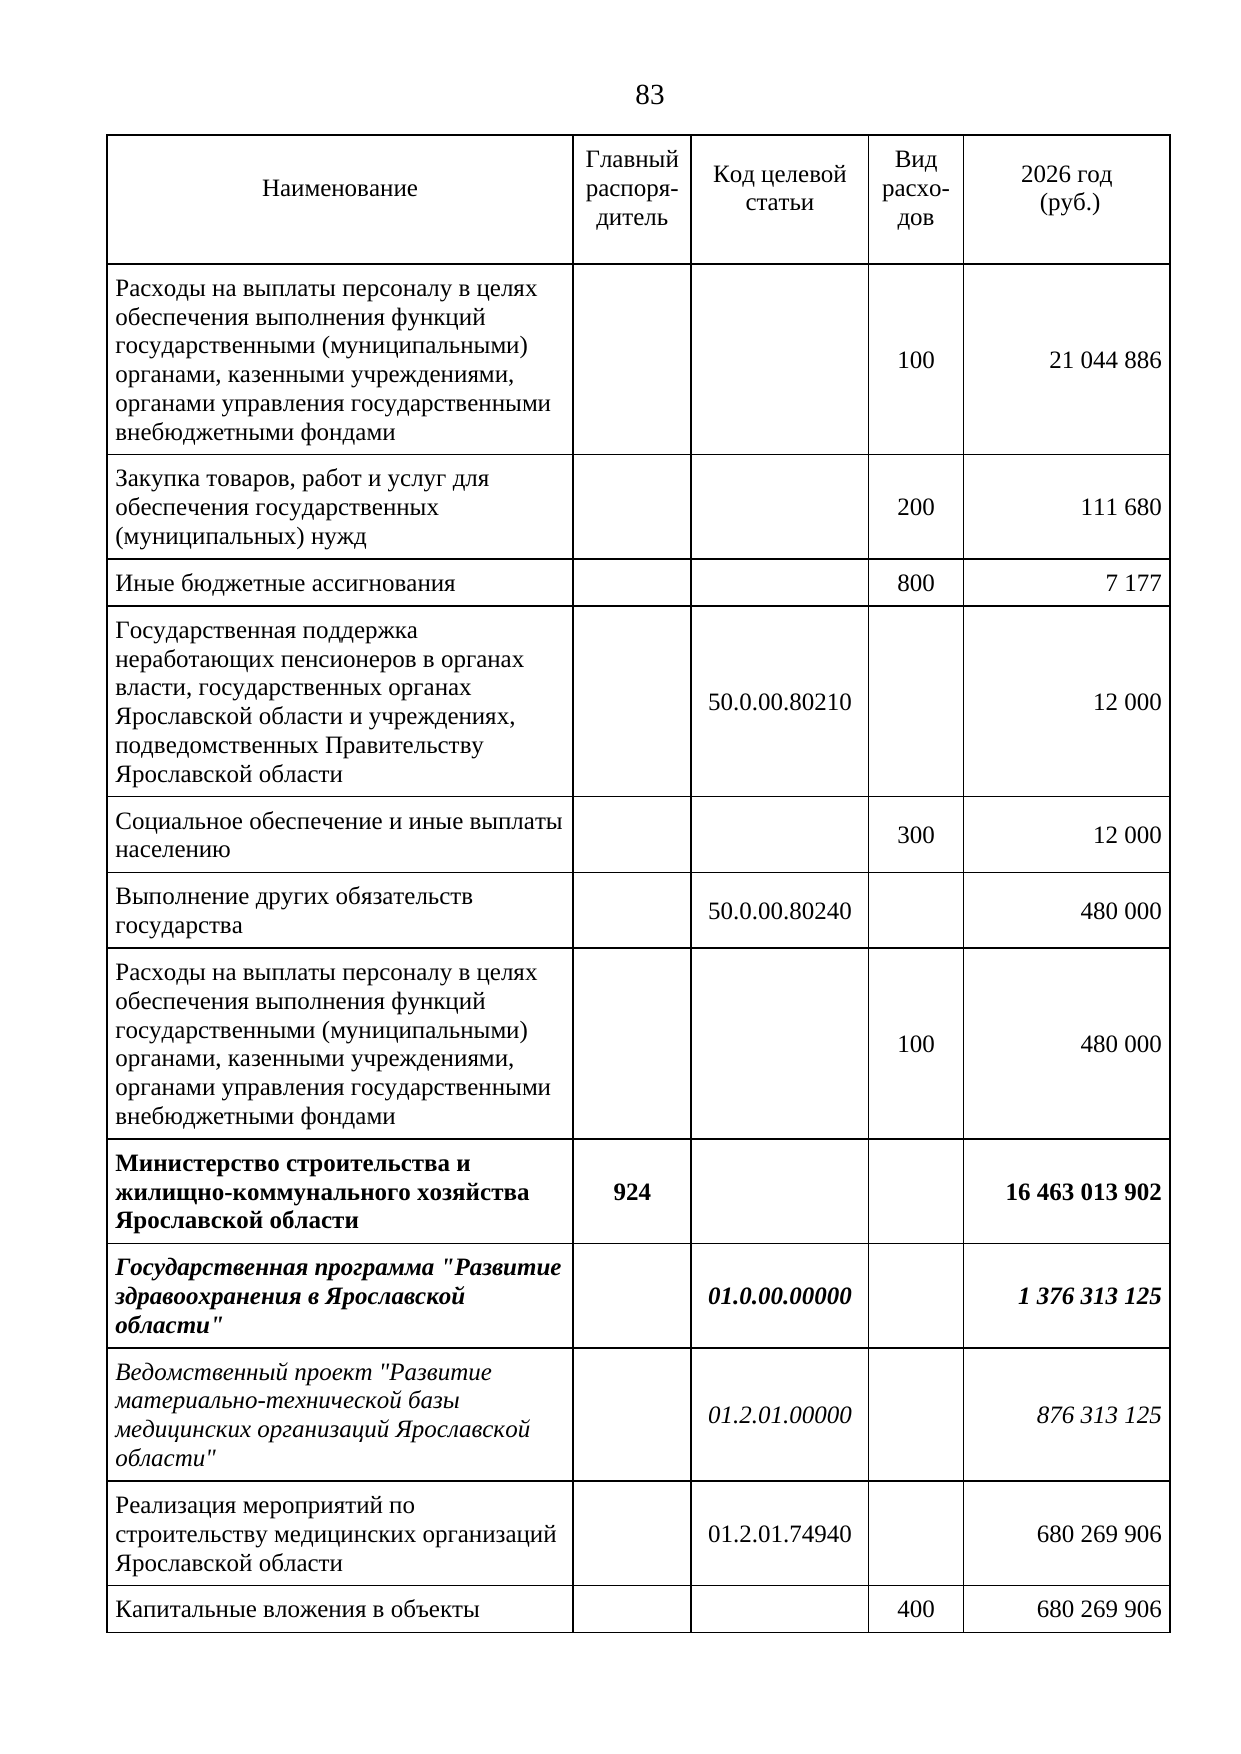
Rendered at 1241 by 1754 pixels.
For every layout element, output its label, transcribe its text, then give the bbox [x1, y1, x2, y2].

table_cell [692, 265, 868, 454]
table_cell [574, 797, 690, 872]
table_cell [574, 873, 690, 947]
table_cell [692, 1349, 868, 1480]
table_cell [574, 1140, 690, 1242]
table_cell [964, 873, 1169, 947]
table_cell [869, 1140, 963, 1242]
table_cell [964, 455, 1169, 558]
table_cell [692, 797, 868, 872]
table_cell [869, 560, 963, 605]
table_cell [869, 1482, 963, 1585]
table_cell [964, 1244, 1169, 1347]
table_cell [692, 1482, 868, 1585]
table_header 2026 год (руб.) [964, 136, 1169, 263]
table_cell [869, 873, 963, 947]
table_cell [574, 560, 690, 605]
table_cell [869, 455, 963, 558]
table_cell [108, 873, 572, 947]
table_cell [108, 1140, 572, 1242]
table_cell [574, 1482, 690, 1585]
table_header Вид расхо- дов [869, 136, 963, 263]
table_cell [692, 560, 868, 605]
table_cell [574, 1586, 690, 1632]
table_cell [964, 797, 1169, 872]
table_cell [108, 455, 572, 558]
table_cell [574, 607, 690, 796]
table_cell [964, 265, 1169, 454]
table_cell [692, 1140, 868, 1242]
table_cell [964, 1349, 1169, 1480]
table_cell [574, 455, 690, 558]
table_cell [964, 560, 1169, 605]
table_header Главный распоря-дитель [574, 136, 690, 263]
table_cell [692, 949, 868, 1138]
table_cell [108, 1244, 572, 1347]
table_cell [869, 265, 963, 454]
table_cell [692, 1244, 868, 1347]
table_header Код целевой статьи [692, 136, 868, 263]
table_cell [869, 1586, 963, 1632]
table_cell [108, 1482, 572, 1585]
table_header Наименование [108, 136, 572, 263]
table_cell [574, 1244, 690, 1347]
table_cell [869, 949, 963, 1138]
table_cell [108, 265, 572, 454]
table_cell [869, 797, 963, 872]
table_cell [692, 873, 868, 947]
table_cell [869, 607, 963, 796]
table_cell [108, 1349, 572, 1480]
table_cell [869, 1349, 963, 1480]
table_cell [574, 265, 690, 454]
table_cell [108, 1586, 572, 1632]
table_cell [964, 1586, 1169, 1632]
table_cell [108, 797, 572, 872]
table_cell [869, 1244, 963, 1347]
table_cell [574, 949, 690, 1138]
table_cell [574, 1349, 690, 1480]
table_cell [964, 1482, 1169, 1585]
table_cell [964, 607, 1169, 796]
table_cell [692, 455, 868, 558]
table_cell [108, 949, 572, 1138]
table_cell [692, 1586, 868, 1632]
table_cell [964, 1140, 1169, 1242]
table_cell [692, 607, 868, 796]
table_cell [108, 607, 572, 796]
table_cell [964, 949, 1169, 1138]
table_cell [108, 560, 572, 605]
